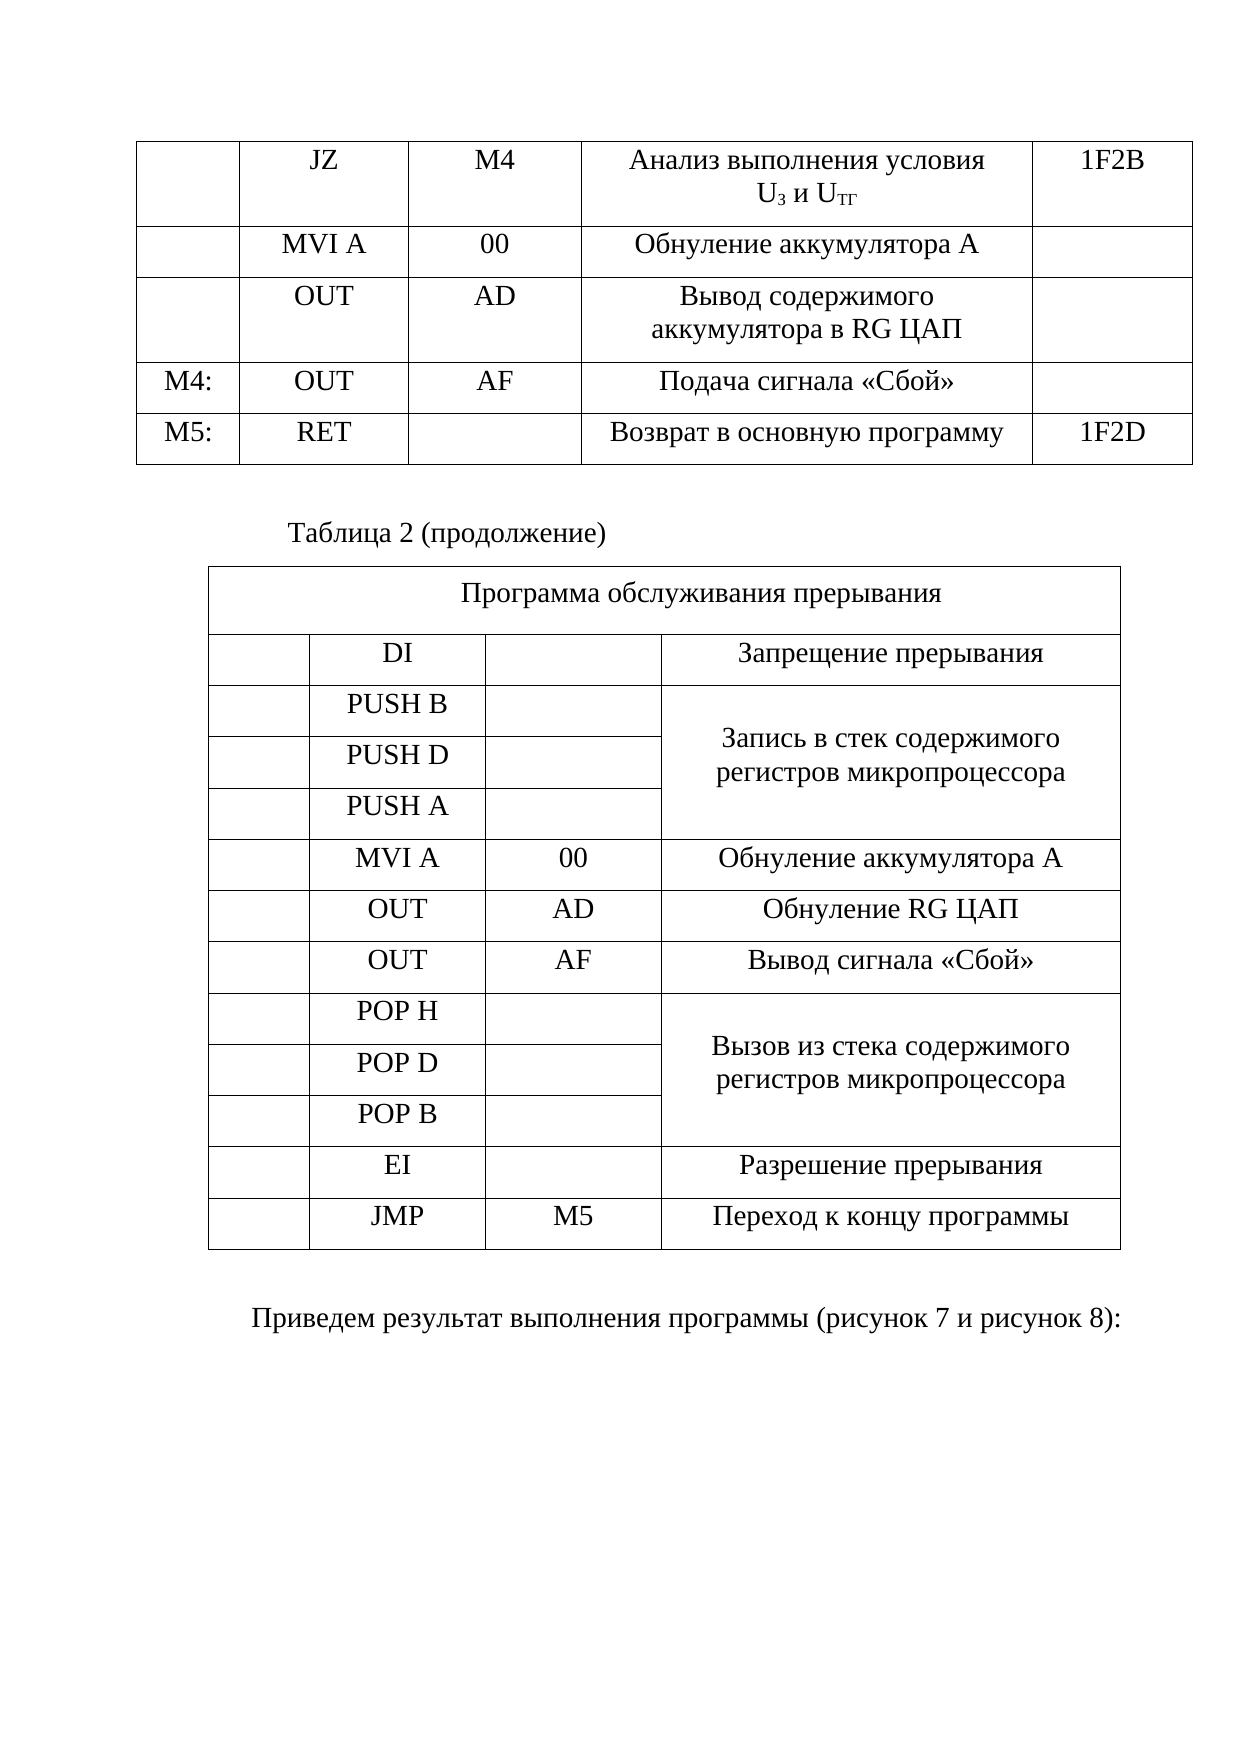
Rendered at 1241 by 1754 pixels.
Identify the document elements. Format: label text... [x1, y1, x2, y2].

table_cell AF [486, 942, 661, 992]
table_cell [1033, 278, 1192, 362]
table_cell PUSH A [310, 789, 485, 839]
table_cell [209, 737, 309, 787]
table_cell AD [409, 278, 581, 362]
table_cell Вывод содержимого аккумулятора в RG ЦАП [582, 278, 1032, 362]
table_cell [209, 891, 309, 941]
table_cell Вызов из стека содержимого регистров микропроцессора [662, 994, 1120, 1146]
table_cell DI [310, 635, 485, 685]
table_cell [209, 1199, 309, 1249]
table_cell [486, 1147, 661, 1197]
table_cell [486, 1096, 661, 1146]
table_cell PUSH D [310, 737, 485, 787]
table_cell [209, 1045, 309, 1095]
table_cell [1033, 227, 1192, 277]
table_cell [486, 1045, 661, 1095]
table_cell Анализ выполнения условия UЗ и UТГ [582, 142, 1032, 226]
table_cell EI [310, 1147, 485, 1197]
table_cell [209, 1096, 309, 1146]
table_cell [209, 1147, 309, 1197]
table_cell Разрешение прерывания [662, 1147, 1120, 1197]
table_cell Подача сигнала «Сбой» [582, 363, 1032, 413]
table_cell PUSH B [310, 686, 485, 736]
table_cell [486, 635, 661, 685]
table_cell M4 [409, 142, 581, 226]
table_cell POP B [310, 1096, 485, 1146]
table_cell [137, 227, 239, 277]
table_cell Возврат в основную программу [582, 414, 1032, 464]
table_cell OUT [240, 363, 408, 413]
table_cell M4: [137, 363, 239, 413]
table_cell [209, 840, 309, 890]
table_cell Вывод сигнала «Сбой» [662, 942, 1120, 992]
table_cell 1F2D [1033, 414, 1192, 464]
table_cell [137, 142, 239, 226]
table_cell [486, 686, 661, 736]
table_cell Переход к концу программы [662, 1199, 1120, 1249]
table_cell POP H [310, 994, 485, 1044]
table_cell OUT [310, 942, 485, 992]
table_cell Обнуление аккумулятора А [582, 227, 1032, 277]
table_cell [1033, 363, 1192, 413]
table_cell [209, 942, 309, 992]
table_cell [209, 789, 309, 839]
table_cell MVI A [310, 840, 485, 890]
text Таблица 2 (продолжение) [177, 515, 1152, 549]
table_cell [409, 414, 581, 464]
table_cell JMP [310, 1199, 485, 1249]
table_cell Обнуление аккумулятора А [662, 840, 1120, 890]
table_cell Обнуление RG ЦАП [662, 891, 1120, 941]
table_cell POP D [310, 1045, 485, 1095]
table_cell [486, 737, 661, 787]
table_cell 1F2B [1033, 142, 1192, 226]
table_cell AF [409, 363, 581, 413]
table_cell [486, 994, 661, 1044]
table_cell RET [240, 414, 408, 464]
table_cell [137, 278, 239, 362]
table_cell [209, 686, 309, 736]
table_cell MVI A [240, 227, 408, 277]
table_cell OUT [310, 891, 485, 941]
table_cell OUT [240, 278, 408, 362]
table_cell [486, 789, 661, 839]
table_cell Запись в стек содержимого регистров микропроцессора [662, 686, 1120, 839]
text Приведем результат выполнения программы (рисунок 7 и рисунок 8): [177, 1300, 1152, 1333]
table_cell [209, 635, 309, 685]
table_cell Запрещение прерывания [662, 635, 1120, 685]
table_cell 00 [486, 840, 661, 890]
table_header Программа обслуживания прерывания [209, 567, 1120, 634]
table_cell AD [486, 891, 661, 941]
table_cell JZ [240, 142, 408, 226]
table_cell M5 [486, 1199, 661, 1249]
table_cell M5: [137, 414, 239, 464]
table_cell 00 [409, 227, 581, 277]
table_cell [209, 994, 309, 1044]
